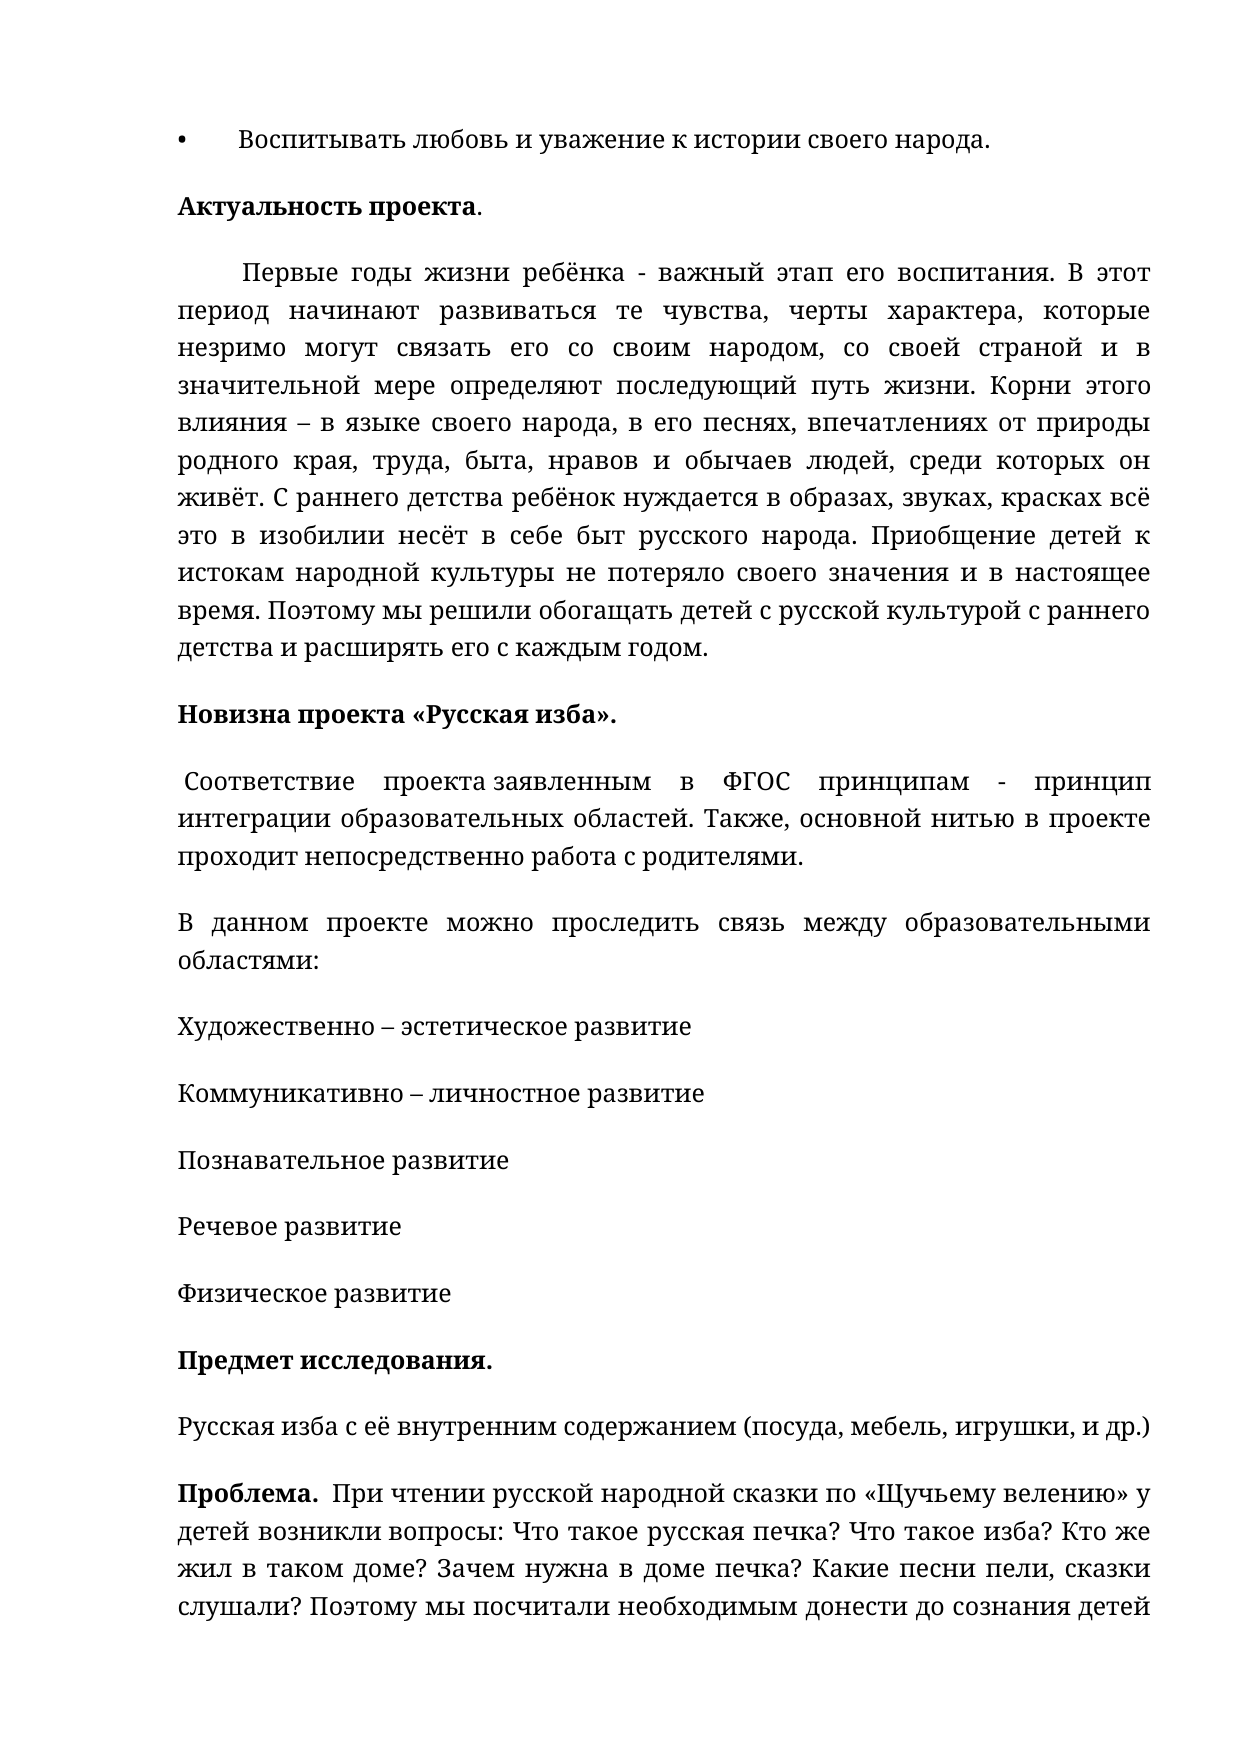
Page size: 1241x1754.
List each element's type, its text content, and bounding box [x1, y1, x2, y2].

text Русская изба с её внутренним содержанием (посуда, мебель, игрушки, и др.) [177, 1406, 1152, 1443]
text Первые годы жизни ребёнка - важный этап его воспитания. В этот период начинают развиваться те чувства, черты характера, которые незримо могут связать его со своим народом, со своей страной и в значительной мере определяют последующий путь жизни. Корни этого влияния – в языке своего народа, в его песнях, впечатлениях от природы родного края, труда, быта, нравов и обычаев людей, среди которых он живёт. С раннего детства ребёнок нуждается в образах, звуках, красках всё это в изобилии несёт в себе быт русского народа. Приобщение детей к истокам народной культуры не потеряло своего значения и в настоящее время. Поэтому мы решили обогащать детей с русской культурой с раннего детства и расширять его с каждым годом. [177, 251, 1152, 664]
text Познавательное развитие [177, 1139, 1152, 1176]
text • Воспитывать любовь и уважение к истории своего народа. [177, 118, 1152, 156]
text Речевое развитие [177, 1206, 1152, 1243]
text Коммуникативно – личностное развитие [177, 1072, 1152, 1110]
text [177, 1472, 1152, 1622]
text Актуальность проекта. [177, 185, 1152, 222]
text Предмет исследования. [177, 1339, 1152, 1376]
text В данном проекте можно проследить связь между образовательными областями: [177, 901, 1152, 976]
text Художественно – эстетическое развитие [177, 1006, 1152, 1043]
text Соответствие проекта заявленным в ФГОС принципам - принцип интеграции образовательных областей. Также, основной нитью в проекте проходит непосредственно работа с родителями. [177, 760, 1152, 872]
text Новизна проекта «Русская изба». [177, 693, 1152, 731]
text Физическое развитие [177, 1272, 1152, 1310]
